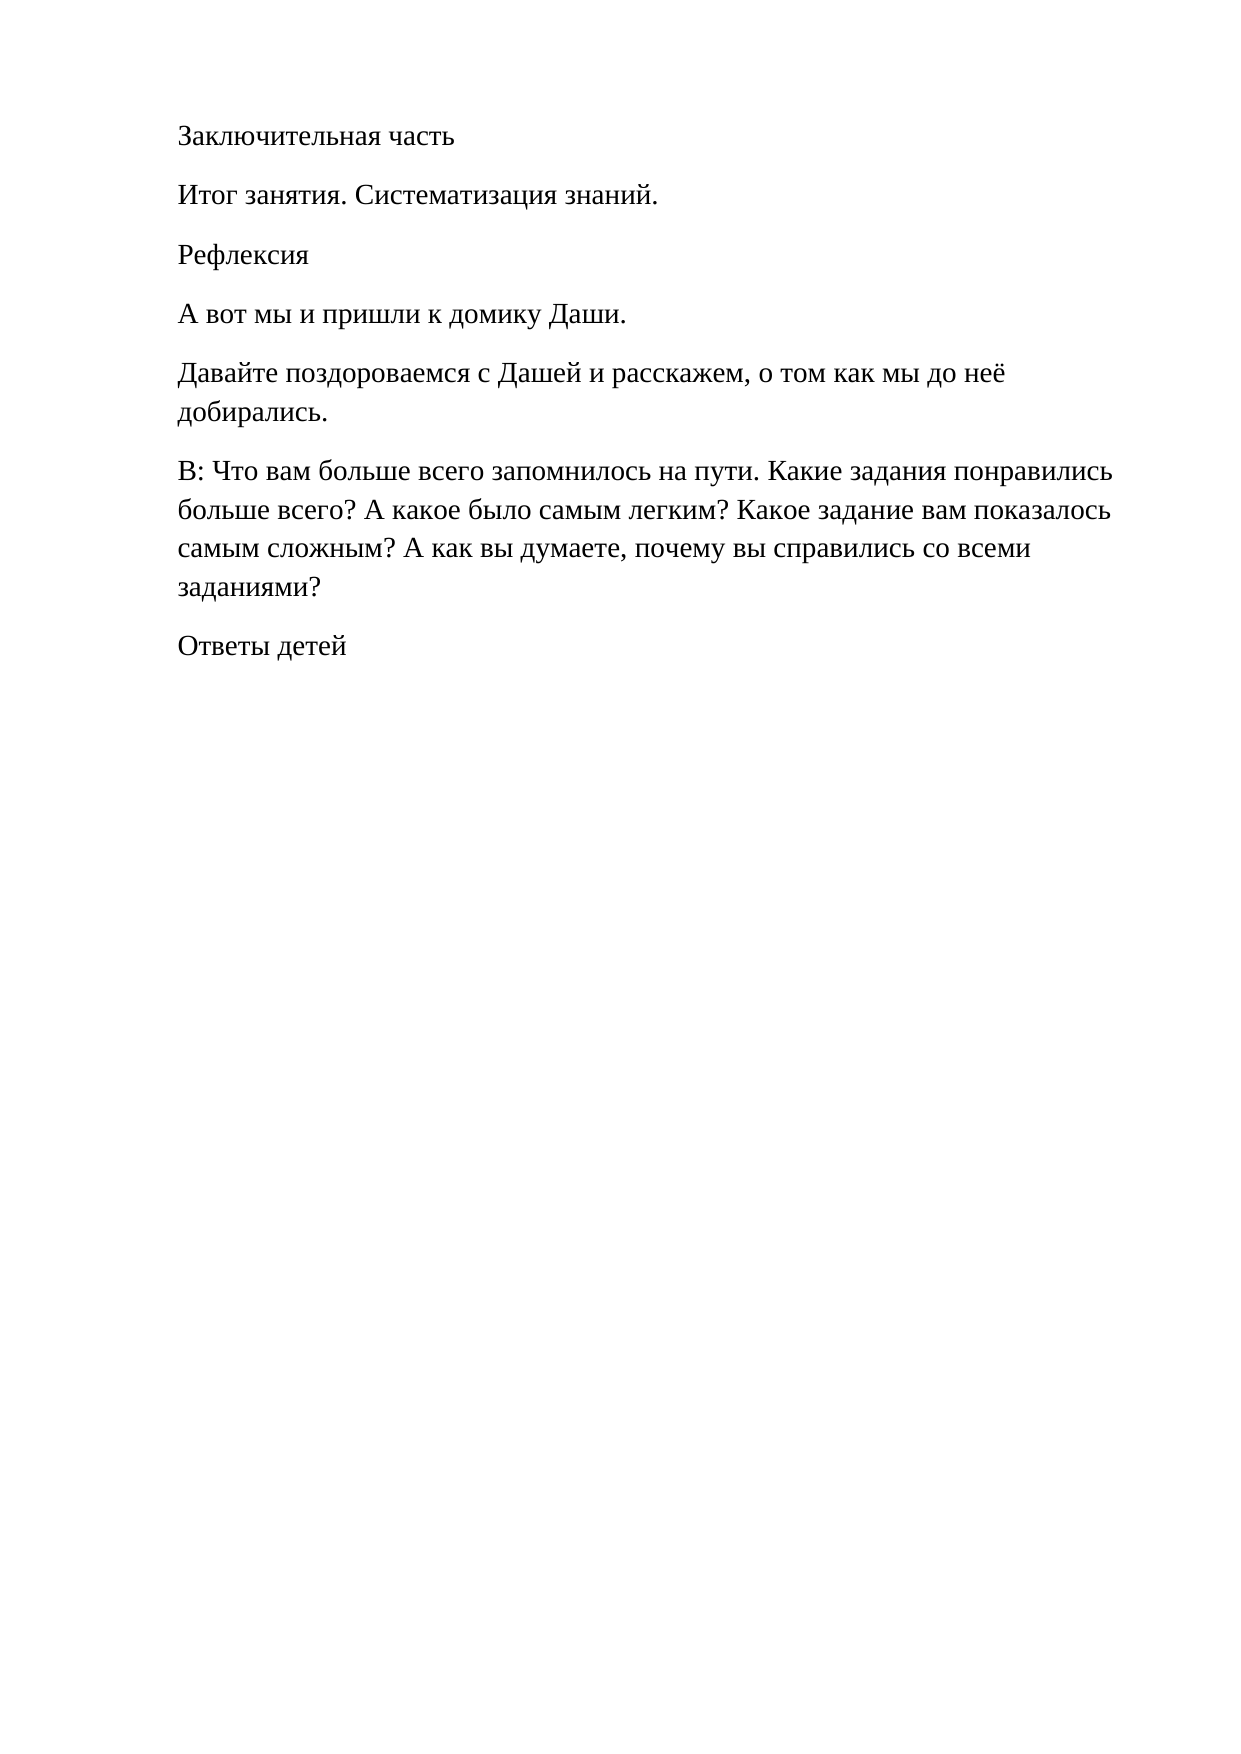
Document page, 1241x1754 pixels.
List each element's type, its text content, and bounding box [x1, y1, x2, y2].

text Рефлексия [177, 237, 1152, 270]
text Итог занятия. Систематизация знаний. [177, 177, 1152, 211]
text А вот мы и пришли к домику Даши. [177, 296, 1152, 330]
text Ответы детей [177, 628, 1152, 662]
text Заключительная часть [177, 118, 1152, 152]
text В: Что вам больше всего запомнилось на пути. Какие задания понравились больше всего? А какое было самым легким? Какое задание вам показалось самым сложным? А как вы думаете, почему вы справились со всеми заданиями? [177, 453, 1152, 603]
text Давайте поздороваемся с Дашей и расскажем, о том как мы до неё добирались. [177, 356, 1152, 428]
